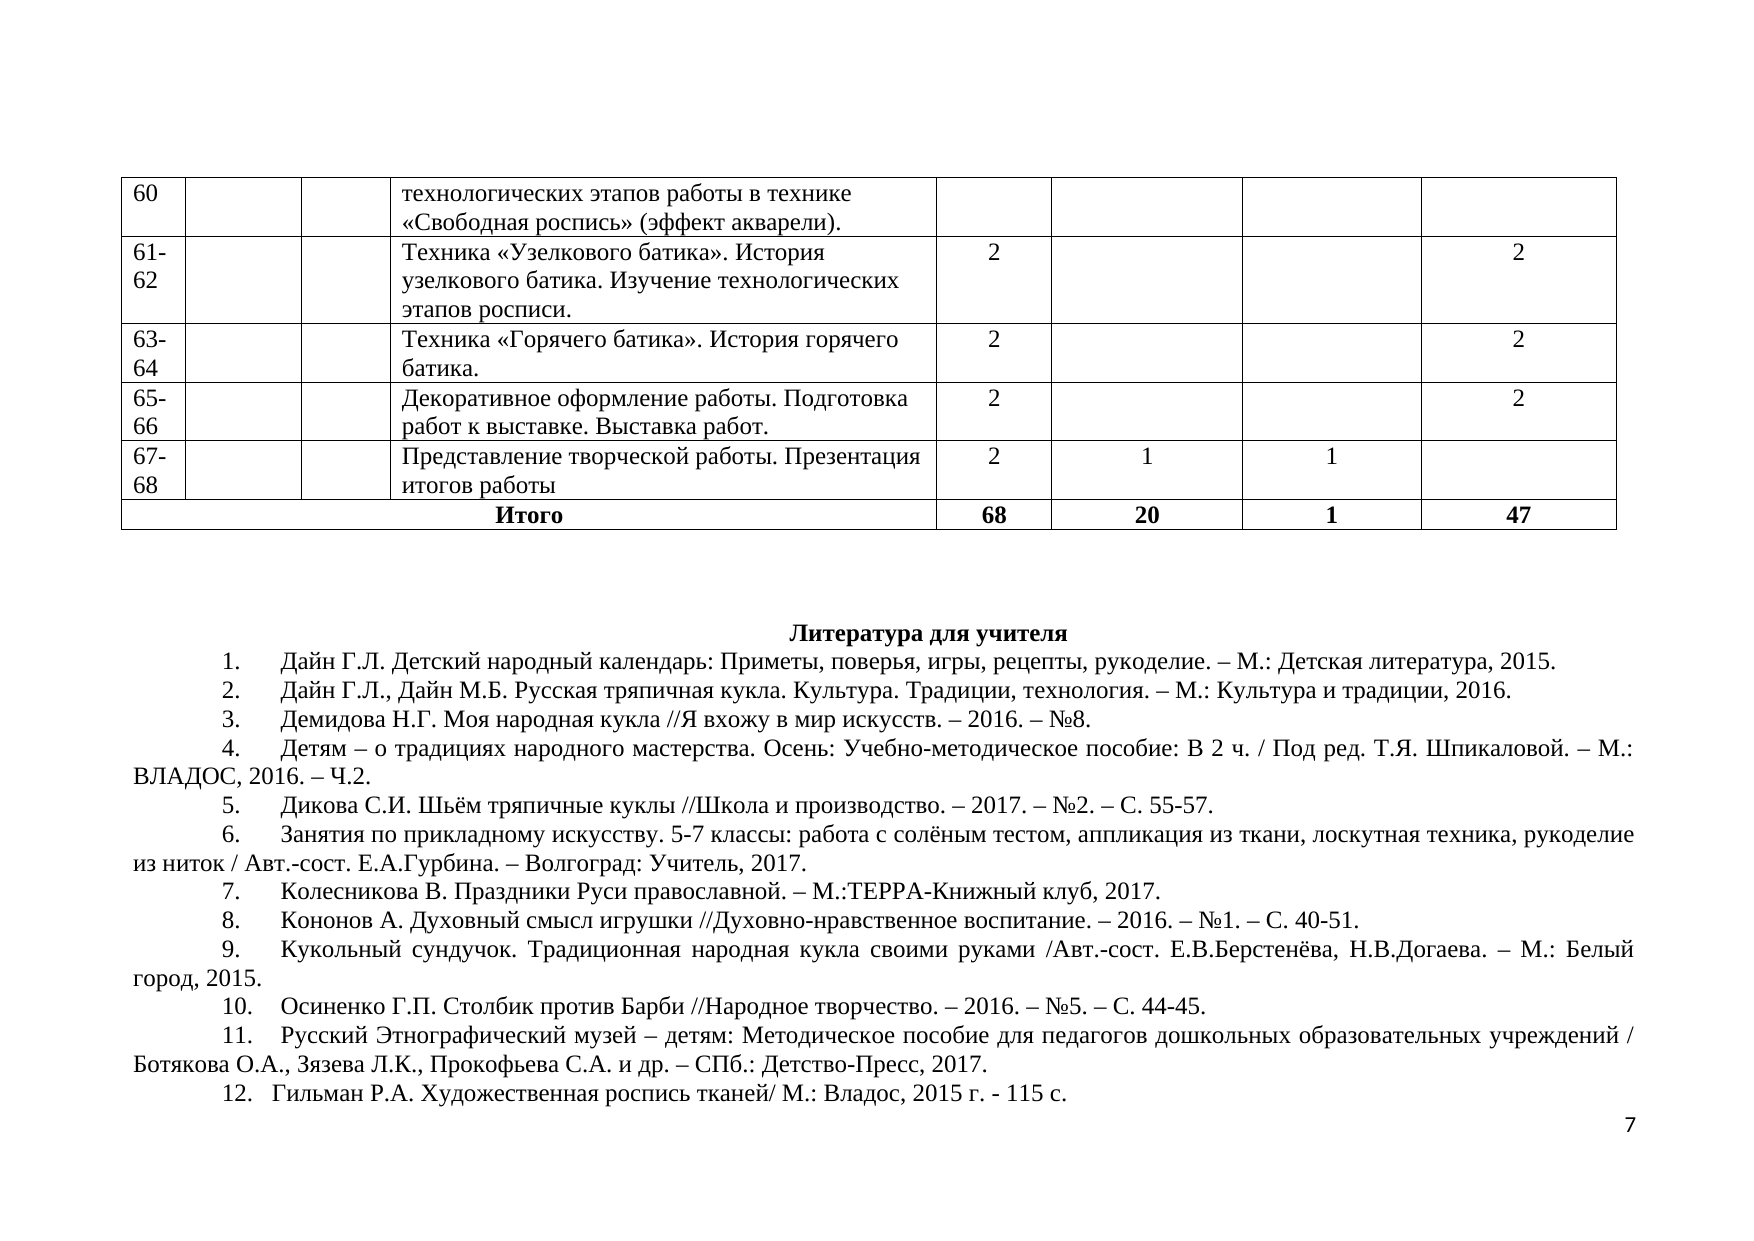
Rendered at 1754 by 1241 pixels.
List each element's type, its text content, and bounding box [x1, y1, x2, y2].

table_cell Итого [122, 500, 936, 528]
table_cell Техника «Горячего батика». История горячего батика. [391, 324, 936, 382]
text 12. Гильман Р.А. Художественная роспись тканей/ М.: Владос, 2015 г. - 115 с. [133, 1078, 1636, 1106]
text 4. Детям – о традициях народного мастерства. Осень: Учебно-методическое пособие: В 2 ч. / Под ред. Т.Я. Шпикаловой. – М.: ВЛАДОС, 2016. – Ч.2. [133, 733, 1636, 790]
text 5. Дикова С.И. Шьём тряпичные куклы //Школа и производство. – 2017. – №2. – С. 55-57. [133, 790, 1636, 819]
table_cell [1052, 178, 1242, 236]
table_cell [1243, 324, 1421, 382]
table_cell [302, 237, 390, 323]
table_cell 65-66 [122, 383, 185, 440]
table_cell Представление творческой работы. Презентация итогов работы [391, 441, 936, 499]
table_cell [302, 178, 390, 236]
table_cell 67-68 [122, 441, 185, 499]
text 7. Колесникова В. Праздники Руси православной. – М.:ТЕРРА-Книжный клуб, 2017. [133, 876, 1636, 905]
table_cell [1422, 441, 1616, 499]
table_cell 1 [1243, 441, 1421, 499]
table_cell [302, 441, 390, 499]
table_cell 1 [1052, 441, 1242, 499]
table_cell [1052, 324, 1242, 382]
table_cell [186, 383, 301, 440]
table_cell 59-60 [122, 178, 185, 236]
table_cell 61-62 [122, 237, 185, 323]
table_cell 2 [937, 383, 1051, 440]
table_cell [391, 178, 936, 236]
table_cell [302, 324, 390, 382]
table_cell [186, 237, 301, 323]
table_cell 47 [1422, 500, 1616, 528]
text 9. Кукольный сундучок. Традиционная народная кукла своими руками /Авт.-сост. Е.В.Берстенёва, Н.В.Догаева. – М.: Белый город, 2015. [133, 934, 1636, 991]
table_cell Декоративное оформление работы. Подготовка работ к выставке. Выставка работ. [391, 383, 936, 440]
text 3. Демидова Н.Г. Моя народная кукла //Я вхожу в мир искусств. – 2016. – №8. [133, 704, 1636, 733]
table_cell 2 [937, 324, 1051, 382]
text 2. Дайн Г.Л., Дайн М.Б. Русская тряпичная кукла. Культура. Традиции, технология. – М.: Культура и традиции, 2016. [133, 675, 1636, 704]
table_cell [1243, 178, 1421, 236]
text 6. Занятия по прикладному искусству. 5-7 классы: работа с солёным тестом, аппликация из ткани, лоскутная техника, рукоделие из ниток / Авт.-сост. Е.А.Гурбина. – Волгоград: Учитель, 2017. [133, 819, 1636, 876]
text 8. Кононов А. Духовный смысл игрушки //Духовно-нравственное воспитание. – 2016. – №1. – С. 40-51. [133, 905, 1636, 934]
table_cell 68 [937, 500, 1051, 528]
table_cell [1243, 383, 1421, 440]
table_cell Техника «Узелкового батика». История узелкового батика. Изучение технологических этапов росписи. [391, 237, 936, 323]
table_cell 2 [937, 237, 1051, 323]
table_cell 2 [937, 441, 1051, 499]
text 11. Русский Этнографический музей – детям: Методическое пособие для педагогов дошкольных образовательных учреждений / Ботякова О.А., Зязева Л.К., Прокофьева С.А. и др. – СПб.: Детство-Пресс, 2017. [133, 1020, 1636, 1078]
text Литература для учителя [133, 618, 1636, 646]
table_cell 20 [1052, 500, 1242, 528]
table_cell 2 [1422, 324, 1616, 382]
table_cell [1052, 237, 1242, 323]
table_cell [1243, 237, 1421, 323]
table_cell 2 [937, 178, 1051, 236]
table_cell 63-64 [122, 324, 185, 382]
table_cell 2 [1422, 383, 1616, 440]
table_cell [1052, 383, 1242, 440]
table_cell [302, 383, 390, 440]
text 10. Осиненко Г.П. Столбик против Барби //Народное творчество. – 2016. – №5. – С. 44-45. [133, 991, 1636, 1020]
table_cell 2 [1422, 178, 1616, 236]
table_cell [186, 441, 301, 499]
text 1. Дайн Г.Л. Детский народный календарь: Приметы, поверья, игры, рецепты, рукоделие. – М.: Детская литература, 2015. [133, 646, 1636, 675]
table_cell [186, 178, 301, 236]
table_cell 2 [1422, 237, 1616, 323]
table_cell [186, 324, 301, 382]
table_cell 1 [1243, 500, 1421, 528]
